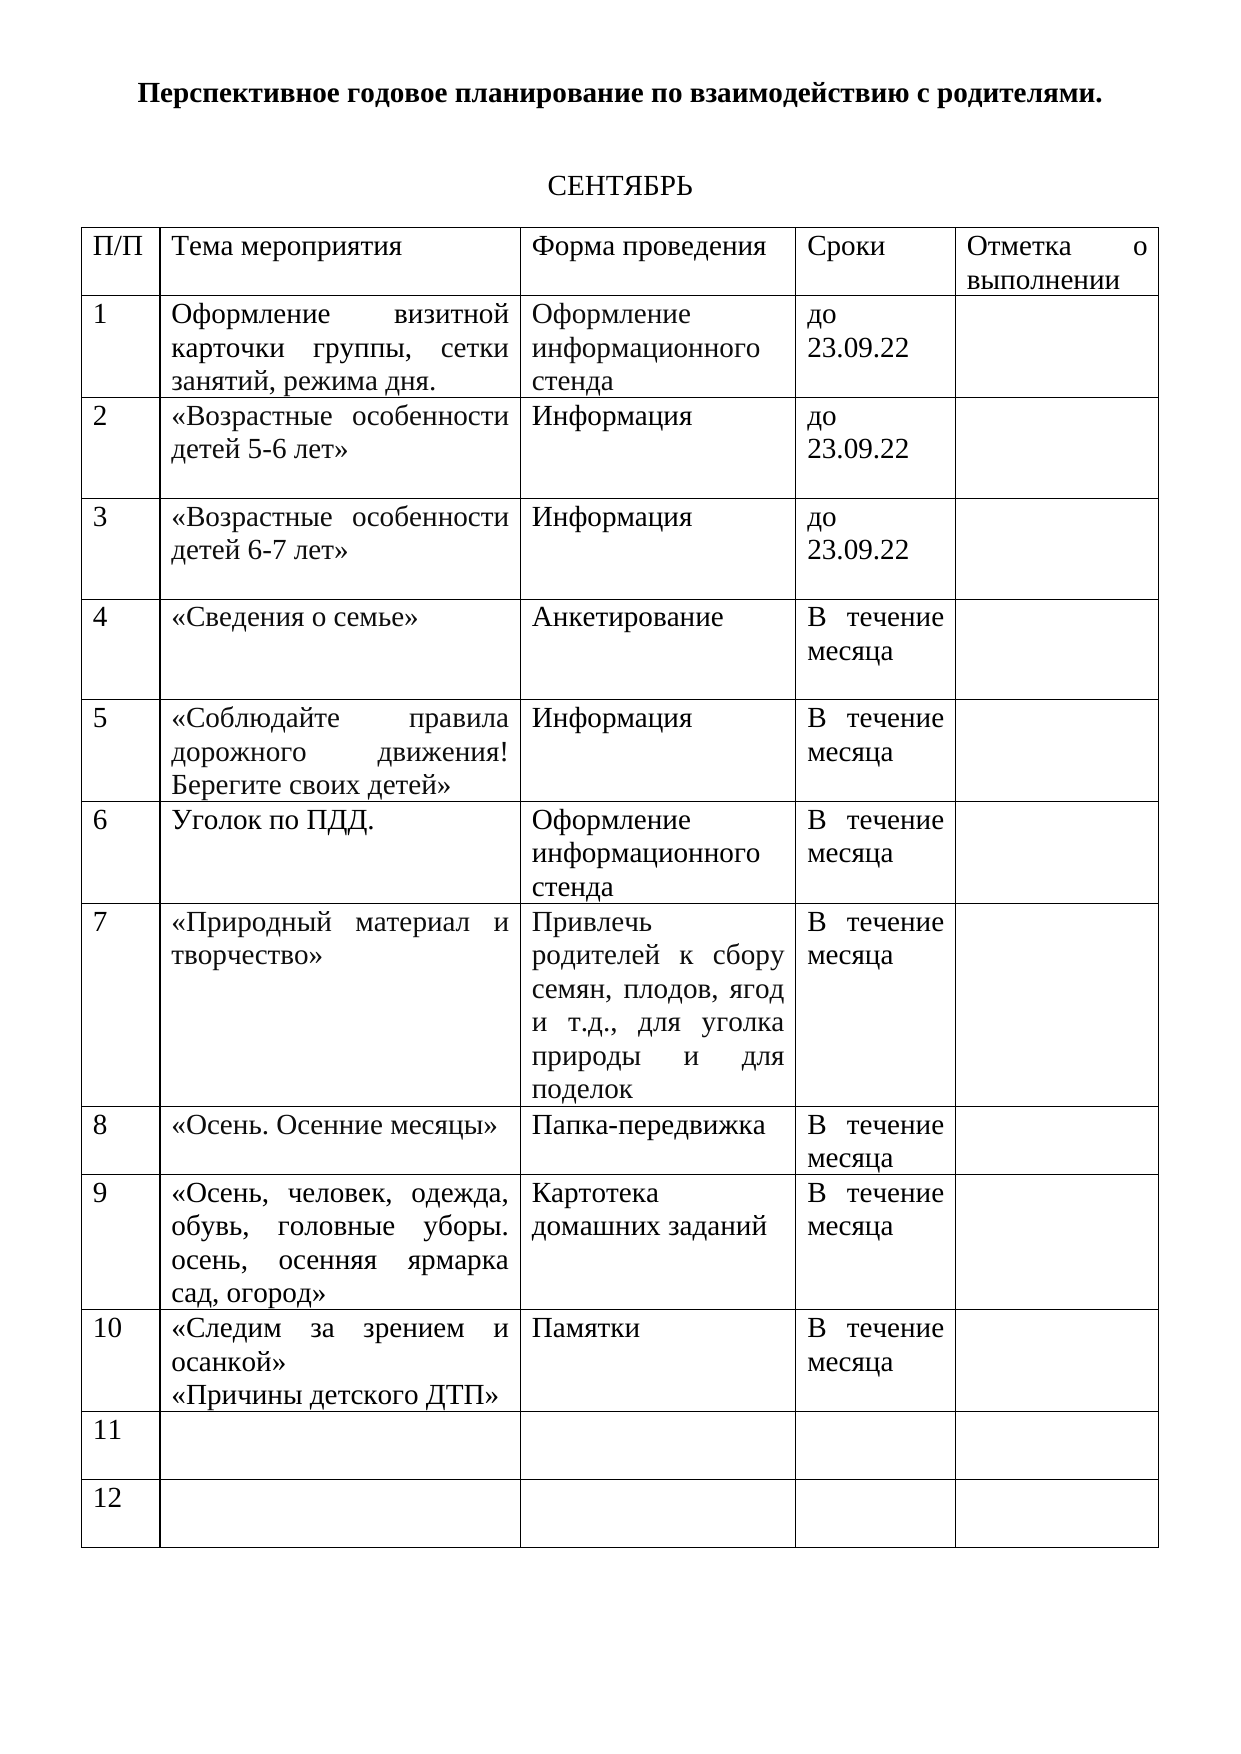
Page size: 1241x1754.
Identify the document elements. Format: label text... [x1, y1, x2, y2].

table_cell до 23.09.22 [796, 398, 955, 498]
table_cell В течение месяца [796, 802, 955, 903]
table_cell «Природный материал и творчество» [161, 904, 520, 1106]
table_cell [956, 398, 1158, 498]
table_cell 1 [82, 296, 159, 397]
table_cell 12 [82, 1480, 159, 1547]
table_cell В течение месяца [796, 600, 955, 699]
table_cell 11 [82, 1412, 159, 1479]
table_cell Картотека домашних заданий [521, 1175, 795, 1309]
table_cell «Соблюдайте правила дорожного движения! Берегите своих детей» [161, 700, 520, 801]
table_cell 2 [82, 398, 159, 498]
table_cell В течение месяца [796, 1310, 955, 1411]
table_cell В течение месяца [796, 700, 955, 801]
table_header Отметка о выполнении [956, 228, 1158, 295]
table_cell [956, 904, 1158, 1106]
table_cell Информация [521, 499, 795, 598]
table_cell [956, 296, 1158, 397]
table_cell В течение месяца [796, 1175, 955, 1309]
table_cell [161, 1412, 171, 1479]
table_cell [956, 1310, 1158, 1411]
table_cell 8 [82, 1107, 159, 1174]
table_cell Оформление визитной карточки группы, сетки занятий, режима дня. [161, 296, 520, 397]
table_cell Папка-передвижка [521, 1107, 795, 1174]
table_cell [956, 600, 1158, 699]
table_cell [956, 1175, 1158, 1309]
table_cell Привлечь родителей к сбору семян, плодов, ягод и т.д., для уголка природы и для поделок [521, 904, 795, 1106]
table_cell [956, 1480, 1158, 1547]
table_cell «Осень. Осенние месяцы» [161, 1107, 520, 1174]
table_cell до 23.09.22 [796, 499, 955, 598]
table_cell [956, 700, 1158, 801]
text СЕНТЯБРЬ [75, 168, 1165, 201]
table_cell [509, 1412, 520, 1479]
table_cell Информация [521, 700, 795, 801]
table_cell [521, 1480, 795, 1547]
table_header П/П [82, 228, 159, 295]
table_cell Информация [521, 398, 795, 498]
table_cell Оформление информационного стенда [521, 296, 795, 397]
table_header Сроки [796, 228, 955, 295]
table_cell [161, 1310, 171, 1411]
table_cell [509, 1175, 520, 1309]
table_cell [796, 1412, 955, 1479]
table_cell 6 [82, 802, 159, 903]
table_cell [956, 499, 1158, 598]
table_cell 9 [82, 1175, 159, 1309]
table_cell [161, 1480, 520, 1547]
table_cell [956, 802, 1158, 903]
table_cell Оформление информационного стенда [521, 802, 795, 903]
table_cell Уголок по ПДД. [161, 802, 520, 903]
table_cell Памятки [521, 1310, 795, 1411]
table_cell «Возрастные особенности детей 6-7 лет» [161, 499, 520, 598]
table_cell 7 [82, 904, 159, 1106]
table_header Форма проведения [521, 228, 795, 295]
table_cell до 23.09.22 [796, 296, 955, 397]
table_cell [796, 1480, 955, 1547]
table_cell [956, 1412, 1158, 1479]
table_cell 5 [82, 700, 159, 801]
table_cell [956, 1107, 1158, 1174]
table_cell В течение месяца [796, 904, 955, 1106]
text Перспективное годовое планирование по взаимодействию с родителями. [75, 75, 1165, 108]
table_cell 3 [82, 499, 159, 598]
table_cell «Сведения о семье» [161, 600, 520, 699]
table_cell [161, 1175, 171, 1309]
table_cell 10 [82, 1310, 159, 1411]
table_cell «Возрастные особенности детей 5-6 лет» [161, 398, 520, 498]
table_cell В течение месяца [796, 1107, 955, 1174]
table_header Тема мероприятия [161, 228, 520, 295]
table_cell 4 [82, 600, 159, 699]
table_cell Анкетирование [521, 600, 795, 699]
table_cell [521, 1412, 795, 1479]
